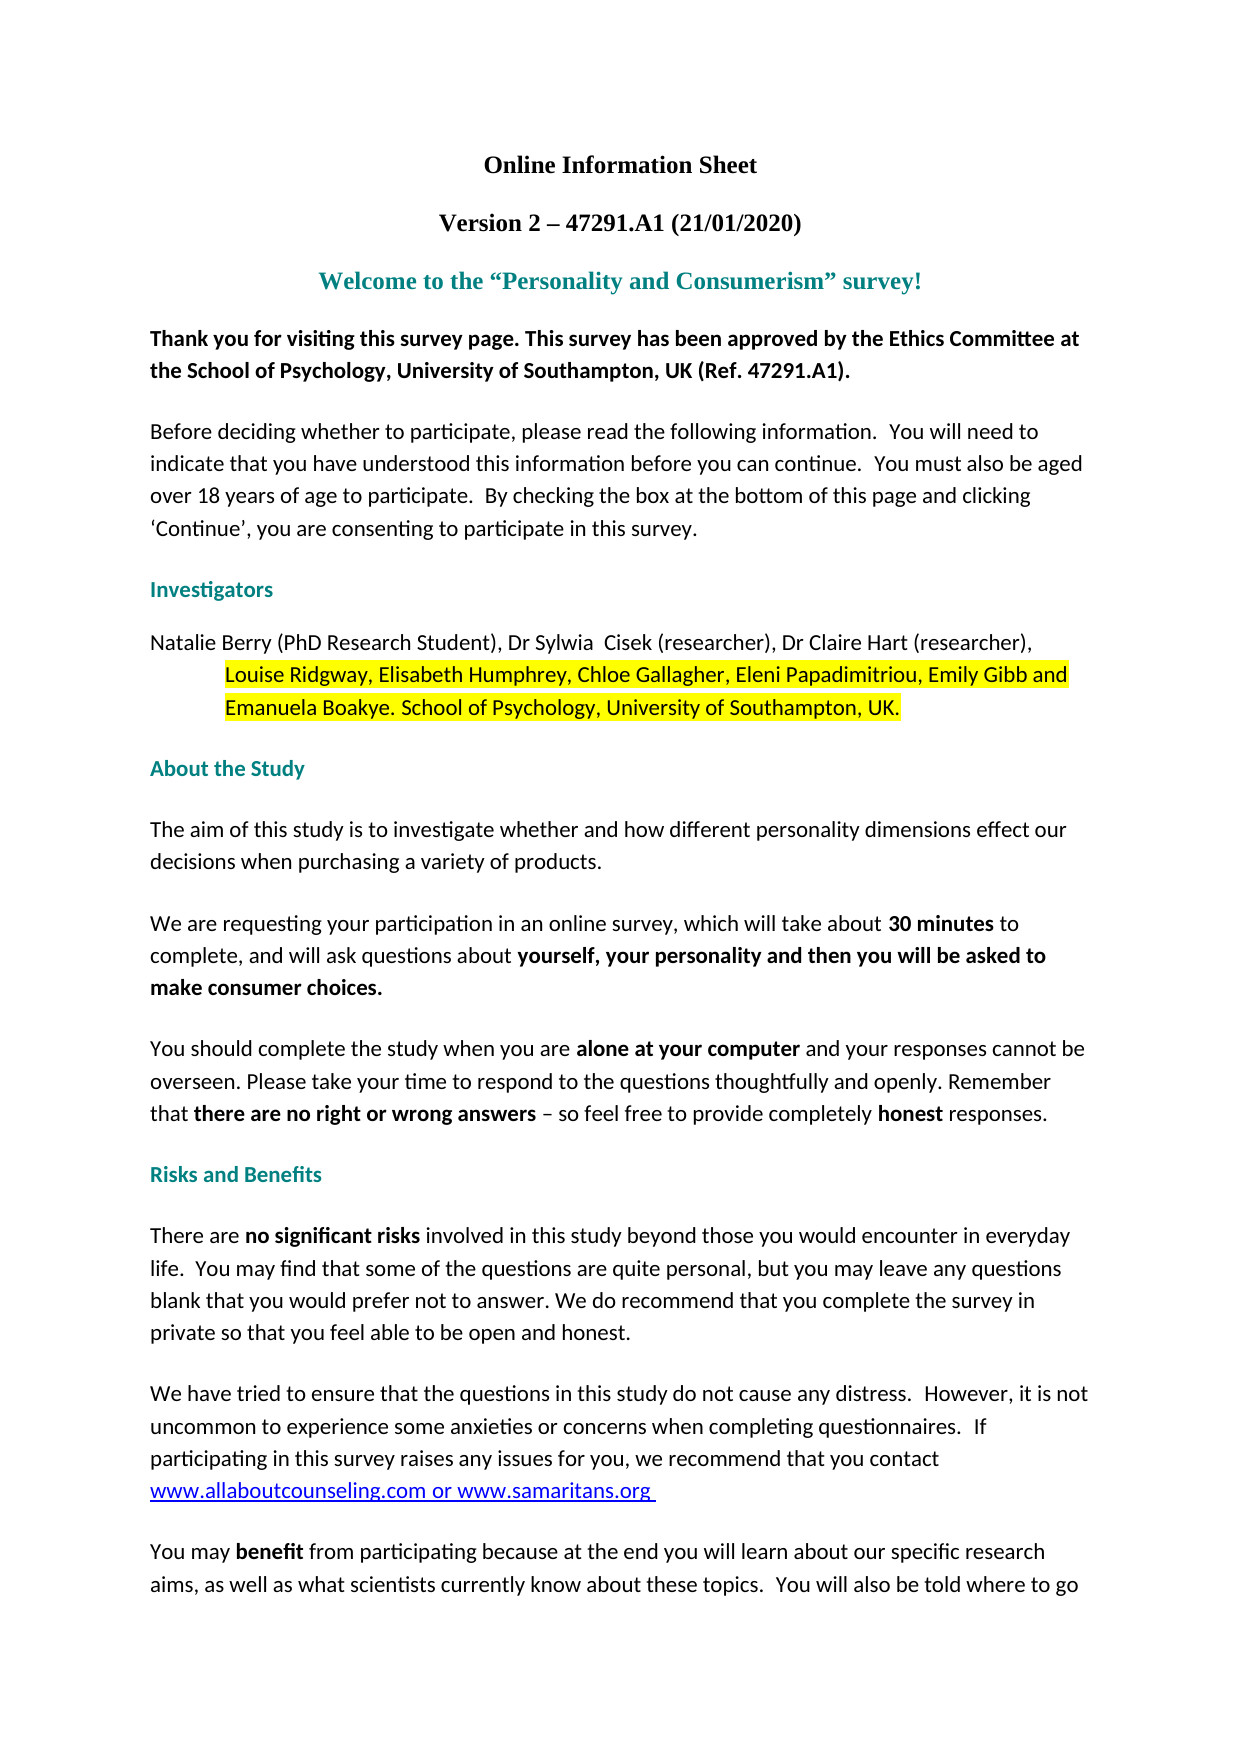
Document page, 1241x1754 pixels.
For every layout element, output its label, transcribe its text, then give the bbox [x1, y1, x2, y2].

text You should complete the study when you are alone at your computer and your responses cannot be overseen. Please take your time to respond to the questions thoughtfully and openly. Remember that there are no right or wrong answers – so feel free to provide completely honest responses. [150, 1034, 1094, 1127]
text Welcome to the “Personality and Consumerism” survey! [150, 266, 1090, 294]
text Thank you for visiting this survey page. This survey has been approved by the Ethics Committee at the School of Psychology, University of Southampton, UK (Ref. 47291.A1). [150, 324, 1094, 384]
text About the Study [150, 754, 1090, 782]
text There are no significant risks involved in this study beyond those you would encounter in everyday life. You may find that some of the questions are quite personal, but you may leave any questions blank that you would prefer not to answer. We do recommend that you complete the survey in private so that you feel able to be open and honest. [150, 1222, 1094, 1346]
text We are requesting your participation in an online survey, which will take about 30 minutes to complete, and will ask questions about yourself, your personality and then you will be asked to make consumer choices. [150, 909, 1090, 1001]
text Before deciding whether to participate, please read the following information. You will need to indicate that you have understood this information before you can continue. You must also be aged over 18 years of age to participate. By checking the box at the bottom of this page and clicking ‘Continue’, you are consenting to participate in this survey. [150, 417, 1094, 542]
text We have tried to ensure that the questions in this study do not cause any distress. However, it is not uncommon to experience some anxieties or concerns when completing questionnaires. If participating in this survey raises any issues for you, we recommend that you contact www.allaboutcounseling.com or www.samaritans.org [150, 1379, 1094, 1504]
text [150, 1537, 1094, 1598]
text Natalie Berry (PhD Research Student), Dr Sylwia Cisek (researcher), Dr Claire Hart (researcher), Louise Ridgway, Elisabeth Humphrey, Chloe Gallagher, Eleni Papadimitriou, Emily Gibb and Emanuela Boakye. School of Psychology, University of Southampton, UK. [150, 628, 1090, 721]
text Investigators [150, 575, 1090, 603]
text Risks and Benefits [150, 1160, 1094, 1188]
text Version 2 – 47291.A1 (21/01/2020) [150, 208, 1090, 237]
text Online Information Sheet [150, 150, 1090, 179]
text The aim of this study is to investigate whether and how different personality dimensions effect our decisions when purchasing a variety of products. [150, 815, 1090, 876]
